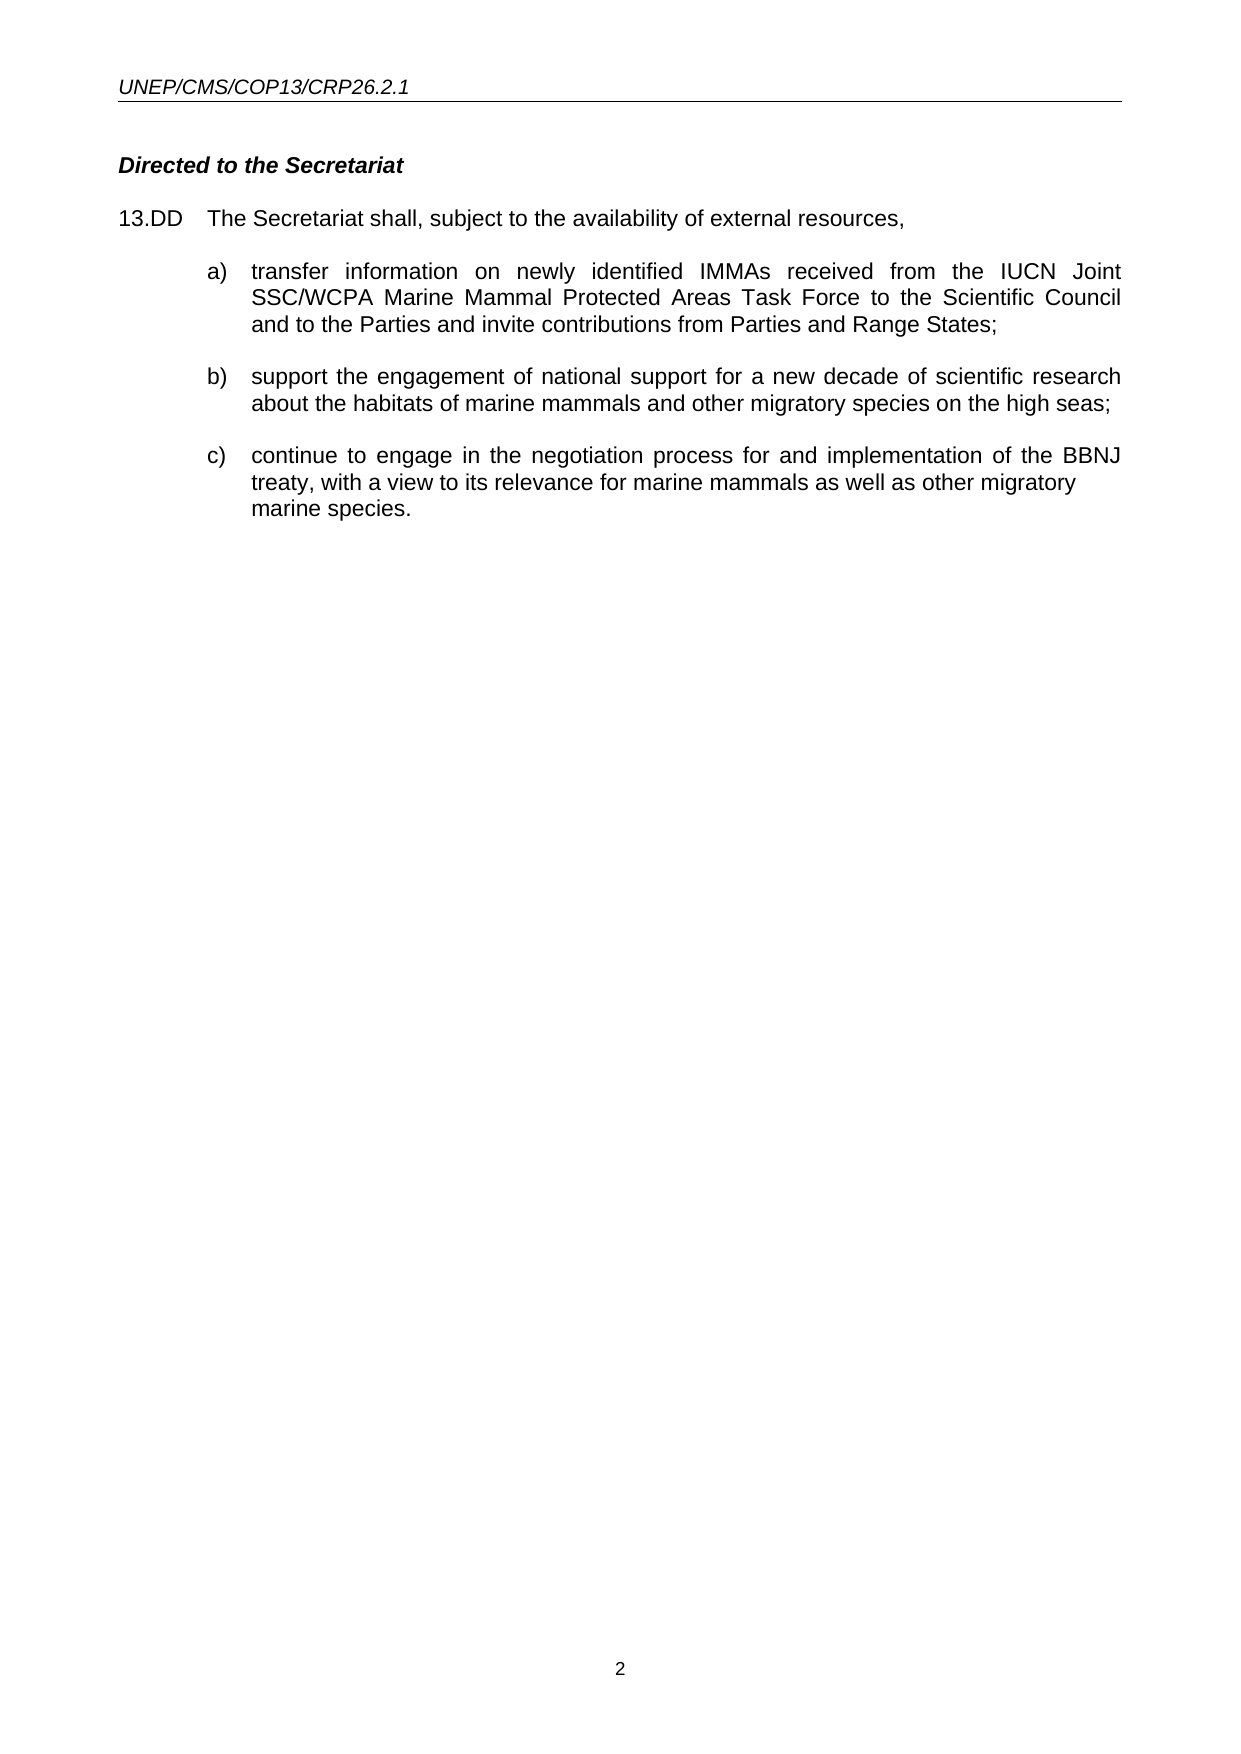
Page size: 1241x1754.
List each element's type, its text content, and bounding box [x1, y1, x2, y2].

list support the engagement of national support for a new decade of scientific research about the habitats of marine mammals and other migratory species on the high seas; [207, 363, 1122, 416]
text a) transfer information on newly identified IMMAs received from the IUCN Joint SSC/WCPA Marine Mammal Protected Areas Task Force to the Scientific Council and to the Parties and invite contributions from Parties and Range States; [207, 258, 1122, 337]
text 13.DD The Secretariat shall, subject to the availability of external resources, [118, 205, 1122, 232]
list continue to engage in the negotiation process for and implementation of the BBNJ treaty, with a view to its relevance for marine mammals as well as other migratory [207, 442, 1122, 495]
text Directed to the Secretariat [118, 152, 1122, 179]
text marine species. [251, 495, 1122, 521]
